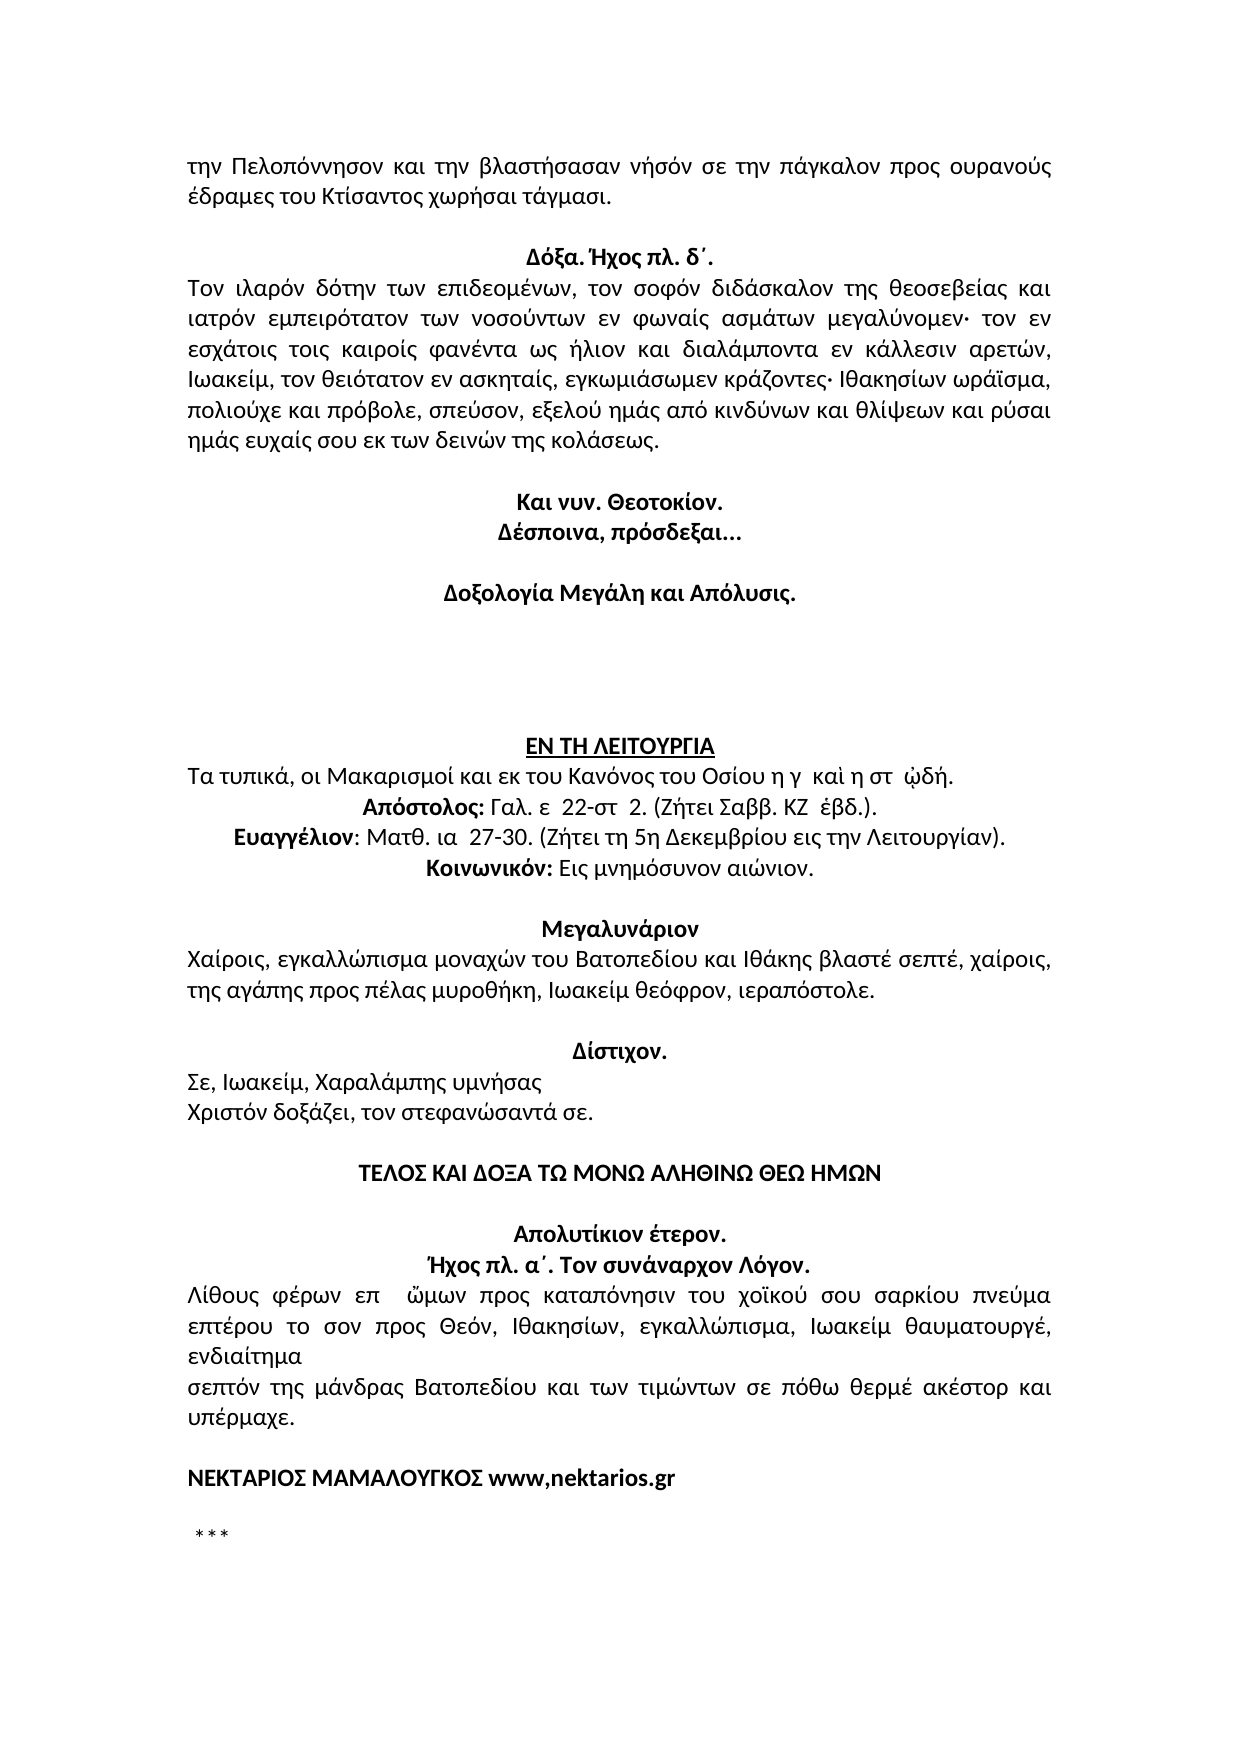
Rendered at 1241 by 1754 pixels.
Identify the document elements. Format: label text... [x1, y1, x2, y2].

text Δόξα. Ήχος πλ. δ´. [187, 242, 1053, 272]
text *** [187, 1523, 1053, 1554]
text Τα τυπικά, οι Μακαρισμοί και εκ του Κανόνος του Οσίου η γ καὶ η στ ᾠδή. [187, 760, 1053, 791]
text Λίθους φέρων επ ὤμων προς καταπόνησιν του χοϊκού σου σαρκίου πνεύμα επτέρου το σον προς Θεόν, Ιθακησίων, εγκαλλώπισμα, Ιωακείμ θαυματουργέ, ενδιαίτημα [187, 1279, 1053, 1371]
text Ευαγγέλιον: Ματθ. ια 27-30. (Ζήτει τη 5η Δεκεμβρίου εις την Λειτουργίαν). [187, 821, 1053, 852]
text Απολυτίκιον έτερον. [187, 1218, 1053, 1249]
text Δίστιχον. [187, 1035, 1053, 1066]
text Απόστολος: Γαλ. ε 22-στ 2. (Ζήτει Σαββ. ΚΖ ἑβδ.). [187, 791, 1053, 821]
text Χριστόν δοξάζει, τον στεφανώσαντά σε. [187, 1096, 1053, 1127]
text ΝΕΚΤΑΡΙΟΣ ΜΑΜΑΛΟΥΓΚΟΣ www,nektarios.gr [187, 1462, 1053, 1493]
text Μεγαλυνάριον [187, 913, 1053, 943]
text Τον ιλαρόν δότην των επιδεομένων, τον σοφόν διδάσκαλον της θεοσεβείας και ιατρόν εμπειρότατον των νοσούντων εν φωναίς ασμάτων μεγαλύνομεν· τον εν εσχάτοις τοις καιροίς φανέντα ως ήλιον και διαλάμποντα εν κάλλεσιν αρετών, Ιωακείμ, τον θειότατον εν ασκηταίς, εγκωμιάσωμεν κράζοντες· Ιθακησίων ωράϊσμα, πολιούχε και πρόβολε, σπεύσον, εξελού ημάς από κινδύνων και θλίψεων και ρύσαι ημάς ευχαίς σου εκ των δεινών της κολάσεως. [187, 272, 1053, 455]
text Και νυν. Θεοτοκίον. [187, 486, 1053, 516]
text ΕΝ ΤΗ ΛΕΙΤΟΥΡΓΙΑ [187, 730, 1053, 760]
text σεπτόν της μάνδρας Βατοπεδίου και των τιμώντων σε πόθω θερμέ ακέστορ και υπέρμαχε. [187, 1371, 1053, 1432]
text Ήχος πλ. α´. Τον συνάναρχον Λόγον. [187, 1249, 1053, 1279]
text Σε, Ιωακείμ, Χαραλάμπης υμνήσας [187, 1066, 1053, 1096]
text Δοξολογία Μεγάλη και Απόλυσις. [187, 577, 1053, 608]
text Κοινωνικόν: Εις μνημόσυνον αιώνιον. [187, 852, 1053, 882]
text ΤΕΛΟΣ ΚΑΙ ΔΟΞΑ ΤΩ ΜΟΝΩ ΑΛΗΘΙΝΩ ΘΕΩ ΗΜΩΝ [187, 1157, 1053, 1188]
text Χαίροις, εγκαλλώπισμα μοναχών του Βατοπεδίου και Ιθάκης βλαστέ σεπτέ, χαίροις, της αγάπης προς πέλας μυροθήκη, Ιωακείμ θεόφρον, ιεραπόστολε. [187, 943, 1053, 1004]
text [187, 150, 1053, 211]
text Δέσποινα, πρόσδεξαι... [187, 516, 1053, 547]
